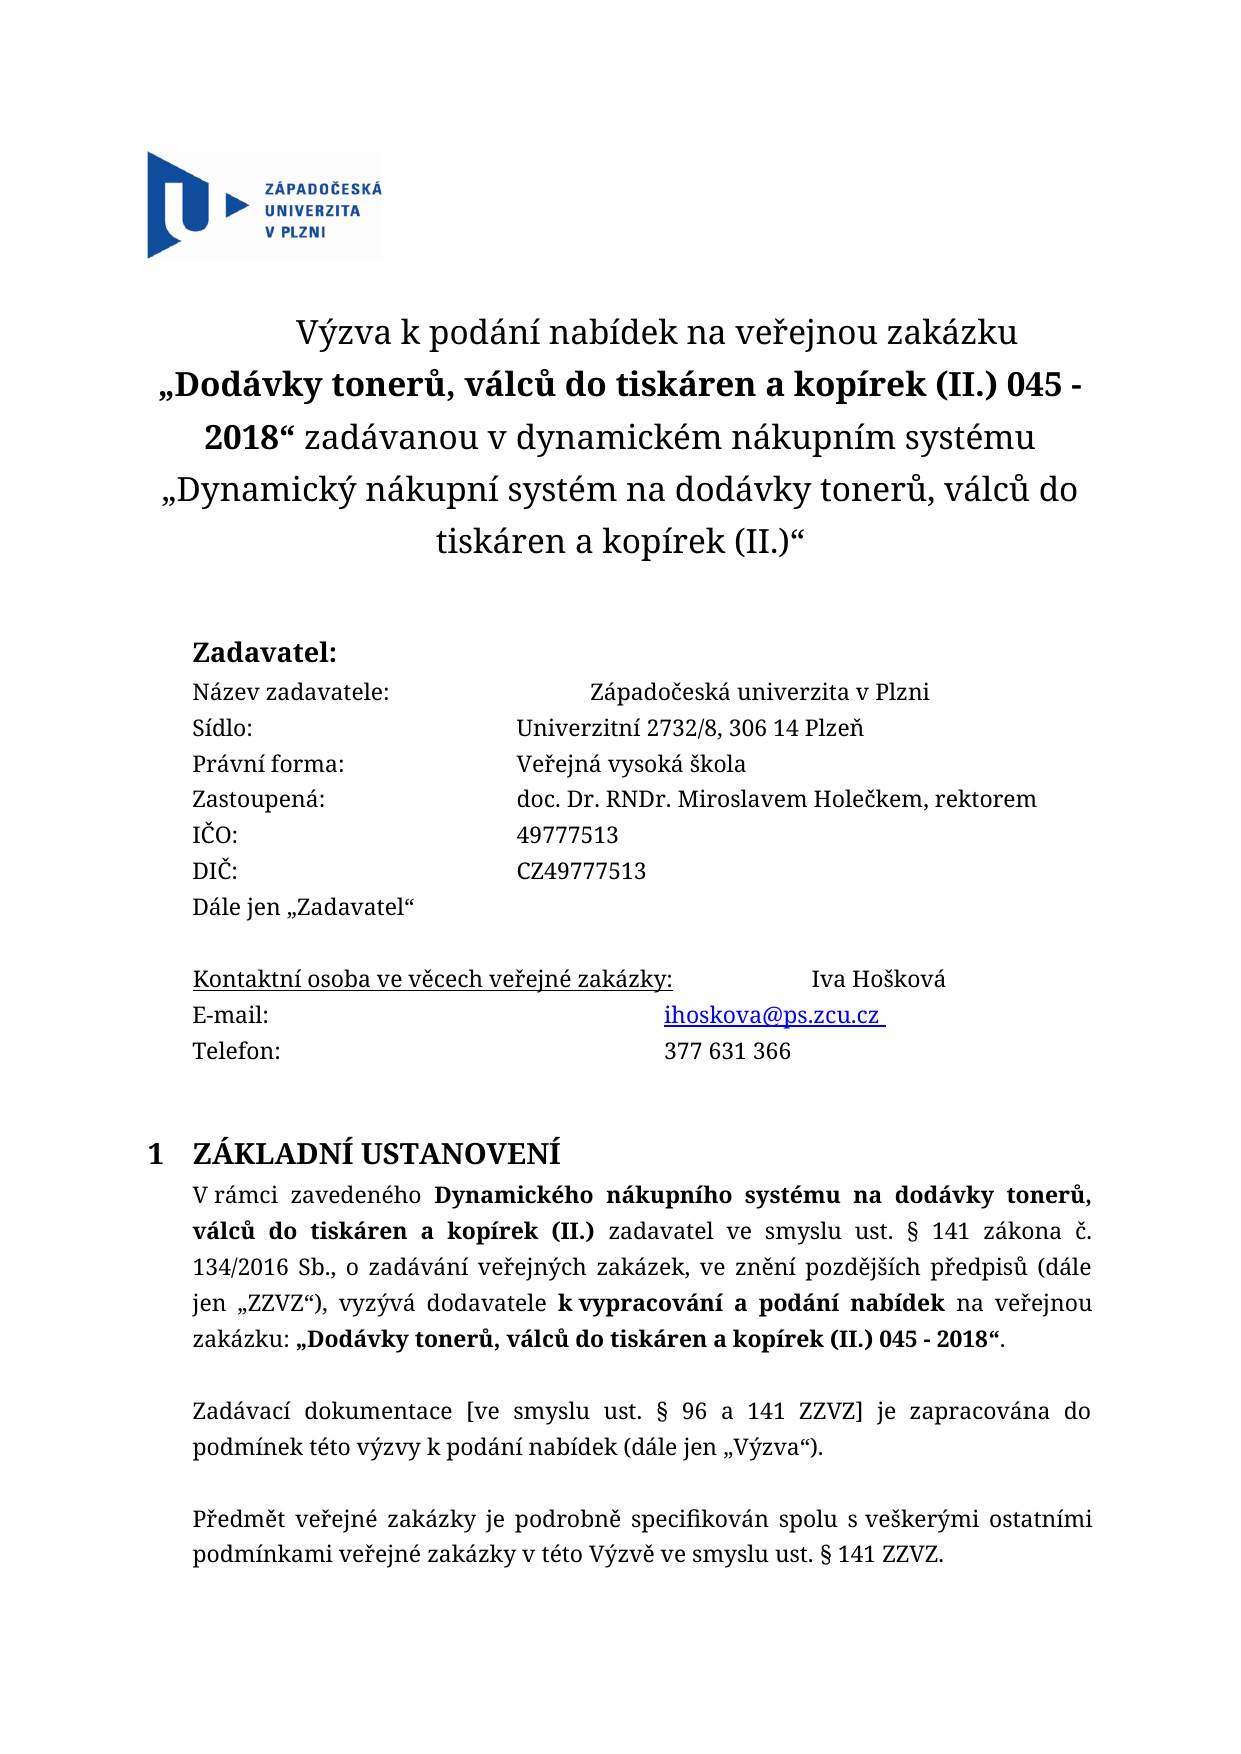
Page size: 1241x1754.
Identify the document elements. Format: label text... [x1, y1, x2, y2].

text V rámci zavedeného Dynamického nákupního systému na dodávky tonerů, válců do tiskáren a kopírek (II.) zadavatel ve smyslu ust. § 141 zákona č. 134/2016 Sb., o zadávání veřejných zakázek, ve znění pozdějších předpisů (dále jen „ZZVZ“), vyzývá dodavatele k vypracování a podání nabídek na veřejnou zakázku: „Dodávky tonerů, válců do tiskáren a kopírek (II.) 045 - 2018“. [192, 1179, 1093, 1354]
subtitle ZÁKLADNÍ USTANOVENÍ [148, 1133, 1093, 1173]
text Kontaktní osoba ve věcech veřejné zakázky: Iva Hošková [148, 963, 1093, 994]
text Název zadavatele: Západočeská univerzita v Plzni [148, 676, 1093, 707]
picture [147, 151, 382, 259]
text Telefon: 377 631 366 [148, 1035, 1093, 1066]
text Výzva k podání nabídek na veřejnou zakázku „Dodávky tonerů, válců do tiskáren a kopírek (II.) 045 - 2018“ zadávanou v dynamickém nákupním systému „Dynamický nákupní systém na dodávky tonerů, válců do tiskáren a kopírek (II.)“ [148, 309, 1093, 563]
text Dále jen „Zadavatel“ [148, 891, 1093, 922]
text Právní forma: Veřejná vysoká škola [148, 747, 1093, 779]
text DIČ: CZ49777513 [148, 855, 1093, 887]
text E-mail: ihoskova@ps.zcu.cz [148, 999, 1093, 1030]
text Zastoupená: doc. Dr. RNDr. Miroslavem Holečkem, rektorem [192, 783, 1093, 815]
text Zadavatel: [192, 633, 1093, 670]
text IČO: 49777513 [148, 819, 1093, 851]
text Sídlo: Univerzitní 2732/8, 306 14 Plzeň [148, 712, 1093, 743]
text Zadávací dokumentace [ve smyslu ust. § 96 a 141 ZZVZ] je zapracována do podmínek této výzvy k podání nabídek (dále jen „Výzva“). [192, 1395, 1093, 1462]
text Předmět veřejné zakázky je podrobně specifikován spolu s veškerými ostatními podmínkami veřejné zakázky v této Výzvě ve smyslu ust. § 141 ZZVZ. [192, 1502, 1093, 1570]
